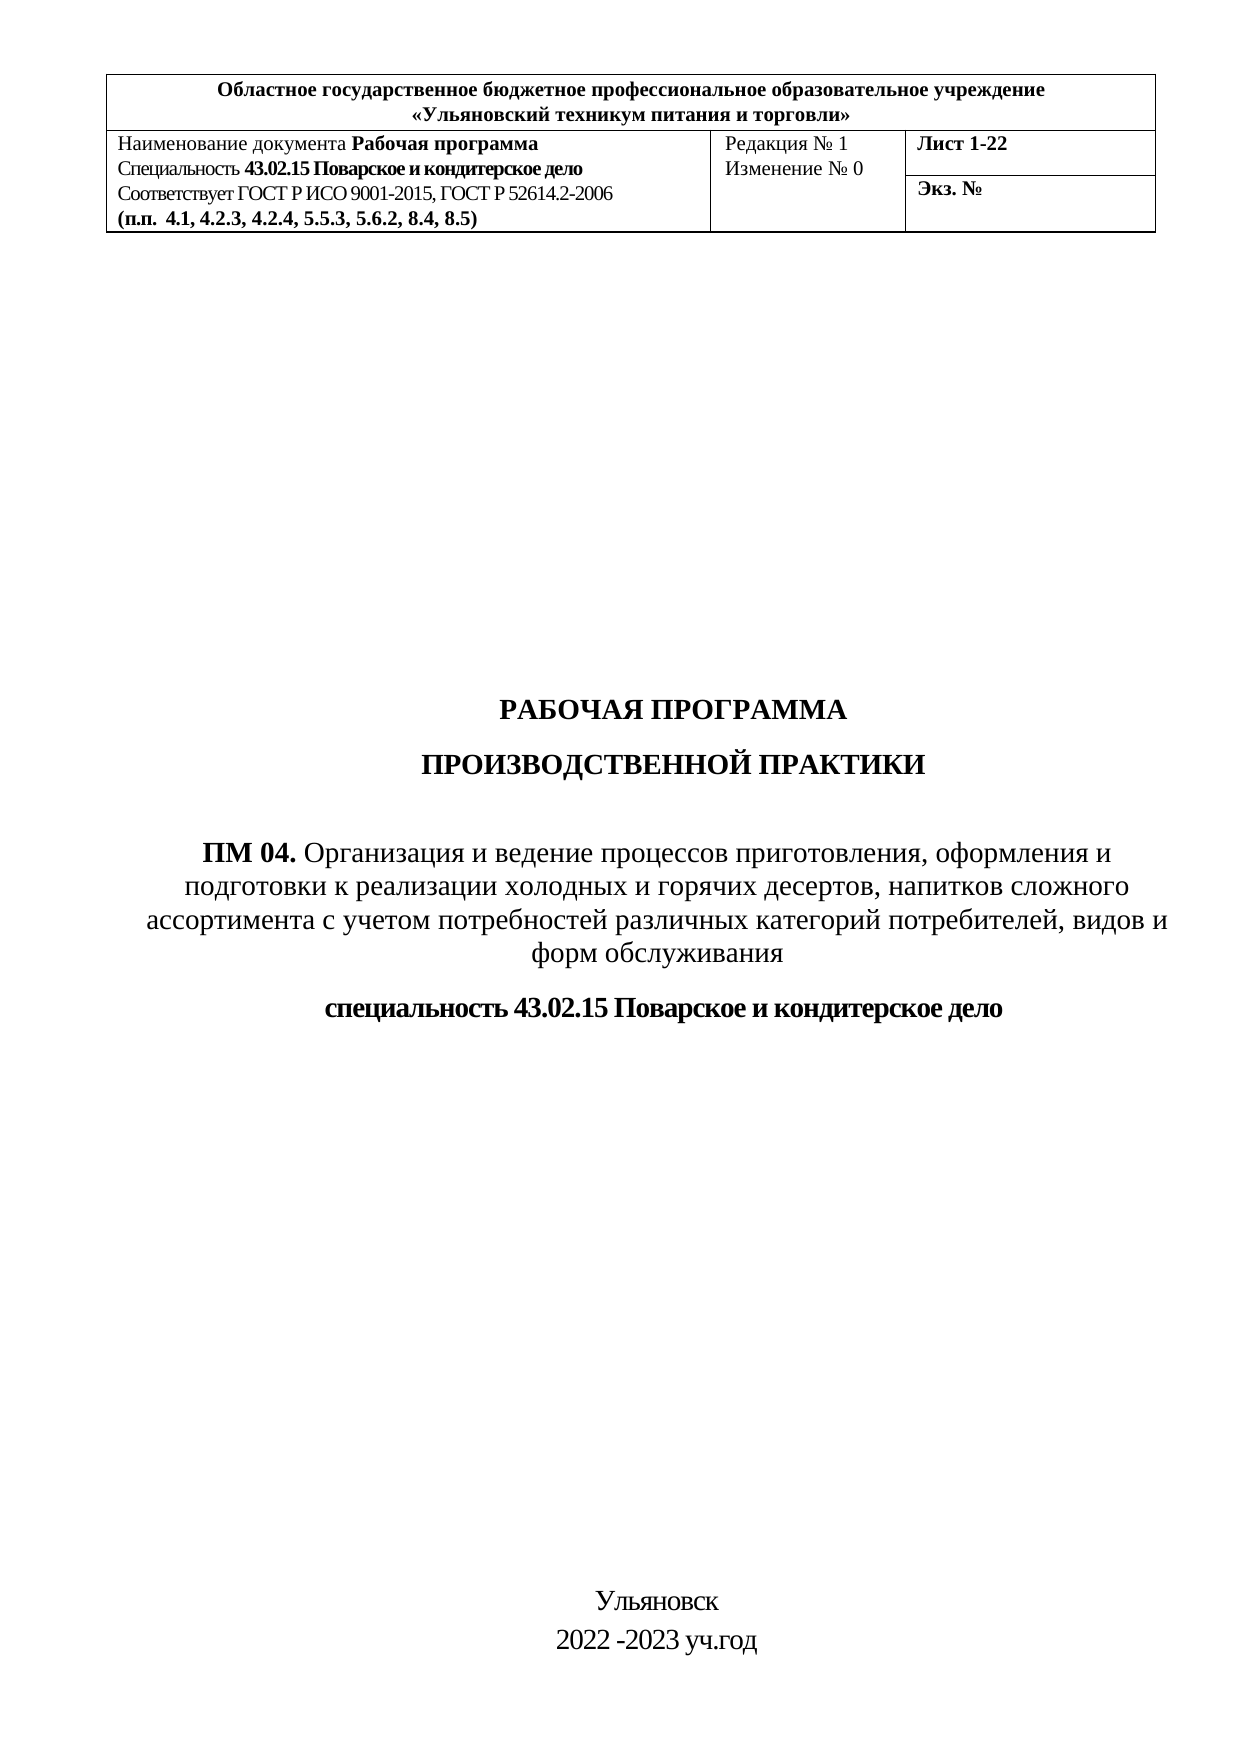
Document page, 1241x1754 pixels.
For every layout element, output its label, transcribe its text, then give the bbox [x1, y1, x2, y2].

table_cell Лист 1-22 [906, 131, 1155, 175]
text специальность 43.02.15 Поварское и кондитерское дело [133, 990, 1196, 1023]
table_cell Наименование документа Рабочая программа Специальность 43.02.15 Поварское и кондитерское дело Соответствует ГОСТ Р ИСО 9001-2015, ГОСТ Р 52614.2-2006 (п.п. 4.1, 4.2.3, 4.2.4, 5.5.3, 5.6.2, 8.4, 8.5) [107, 131, 710, 231]
text Ульяновск [133, 1583, 1181, 1617]
text РАБОЧАЯ ПРОГРАММА [133, 692, 1181, 726]
text ПРОИЗВОДСТВЕННОЙ ПРАКТИКИ [133, 747, 1181, 780]
table_cell Редакция № 1 Изменение № 0 [711, 131, 905, 231]
text 2022 -2023 уч.год [133, 1622, 1181, 1656]
table_header Областное государственное бюджетное профессиональное образовательное учреждение «Ульяновский техникум питания и торговли» [107, 75, 1155, 129]
table_cell Экз. № [906, 176, 1155, 231]
text ПМ 04. Организация и ведение процессов приготовления, оформления и подготовки к реализации холодных и горячих десертов, напитков сложного ассортимента с учетом потребностей различных категорий потребителей, видов и форм обслуживания [133, 801, 1181, 969]
